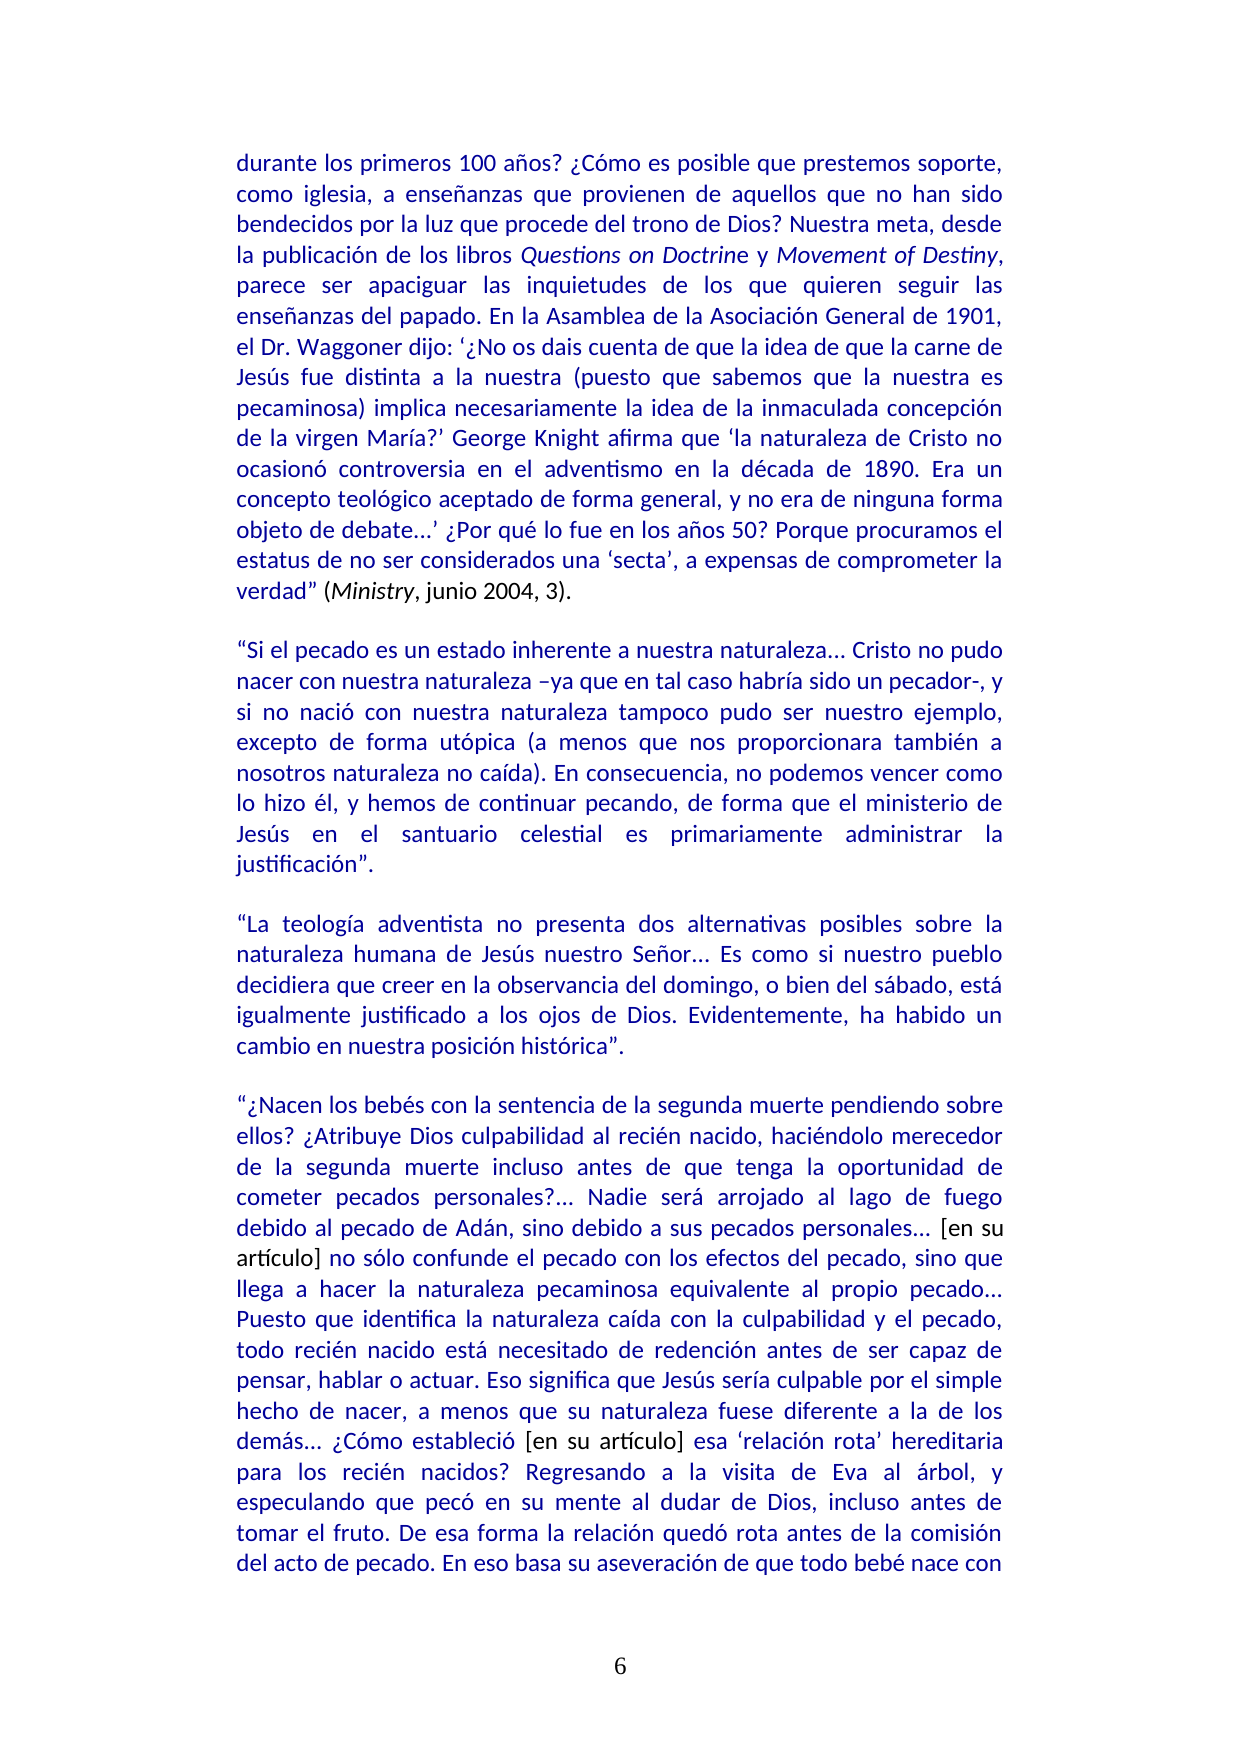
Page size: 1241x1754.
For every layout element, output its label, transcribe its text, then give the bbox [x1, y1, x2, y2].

text “La teología adventista no presenta dos alternativas posibles sobre la naturaleza humana de Jesús nuestro Señor... Es como si nuestro pueblo decidiera que creer en la observancia del domingo, o bien del sábado, está igualmente justificado a los ojos de Dios. Evidentemente, ha habido un cambio en nuestra posición histórica”. [236, 908, 1004, 1061]
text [236, 148, 1004, 605]
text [236, 1090, 1004, 1578]
text “Si el pecado es un estado inherente a nuestra naturaleza... Cristo no pudo nacer con nuestra naturaleza –ya que en tal caso habría sido un pecador-, y si no nació con nuestra naturaleza tampoco pudo ser nuestro ejemplo, excepto de forma utópica (a menos que nos proporcionara también a nosotros naturaleza no caída). En consecuencia, no podemos vencer como lo hizo él, y hemos de continuar pecando, de forma que el ministerio de Jesús en el santuario celestial es primariamente administrar la justificación”. [236, 634, 1004, 879]
